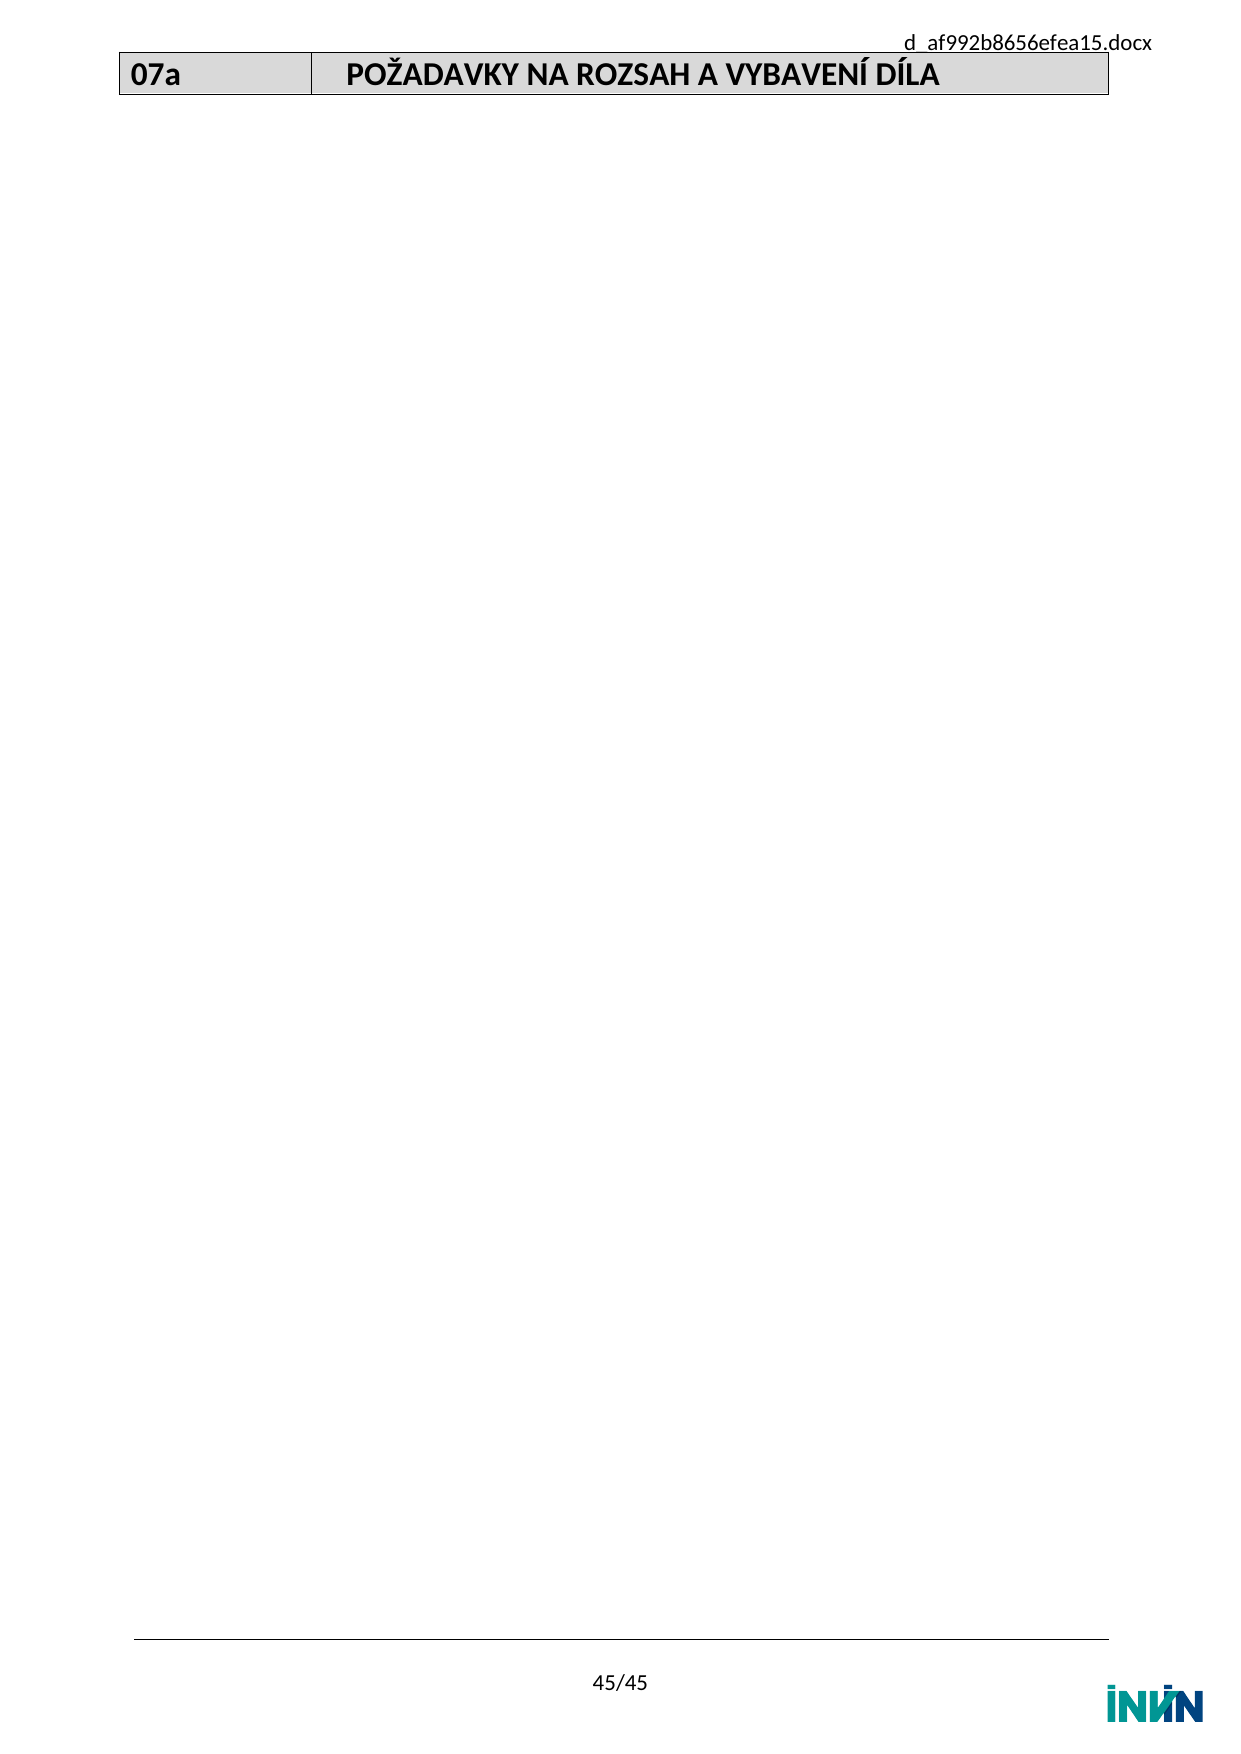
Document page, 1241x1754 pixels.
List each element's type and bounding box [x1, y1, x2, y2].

picture [1107, 1684, 1203, 1722]
